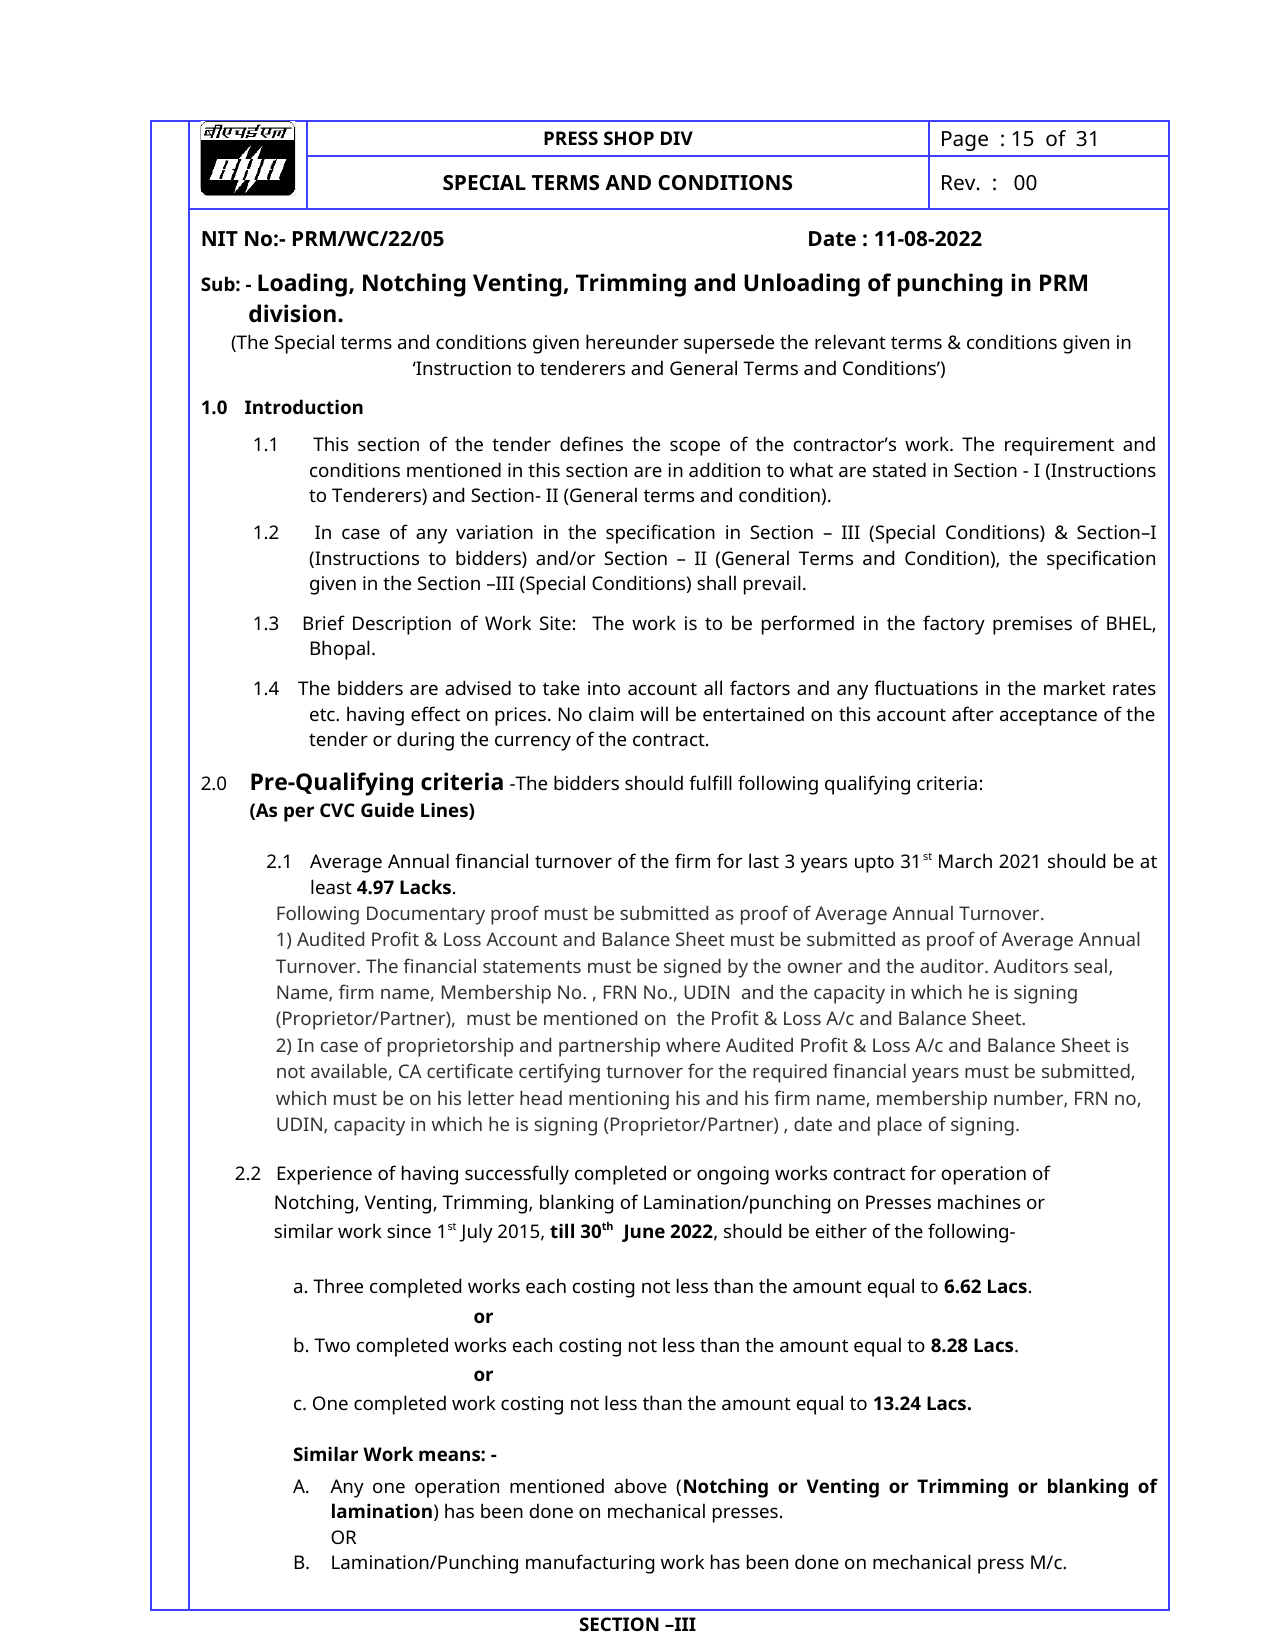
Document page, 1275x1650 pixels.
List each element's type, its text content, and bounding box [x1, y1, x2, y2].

table_header PRESS SHOP DIV [308, 122, 928, 155]
picture [200, 121, 296, 196]
table_header [190, 122, 306, 208]
table_header Page : 15 of 31 [930, 122, 1168, 155]
table_cell Rev. : 00 [930, 157, 1168, 208]
text SECTION –III [150, 1611, 1125, 1636]
table_header [152, 122, 188, 1609]
table_cell NIT No:- PRM/WC/22/05 Date : 11-08-2022 Sub: - Loading, Notching Venting, Trimming and Unloading of punching in PRM division. (The Special terms and conditions given hereunder supersede the relevant terms & conditions given in ‘Instruction to tenderers and General Terms and Conditions’) Introduction 1.1 This section of the tender defines the scope of the contractor’s work. The requirement and conditions mentioned in this section are in addition to what are stated in Section - I (Instructions to Tenderers) and Section- II (General terms and condition). 1.2 In case of any variation in the specification in Section – III (Special Conditions) & Section–I (Instructions to bidders) and/or Section – II (General Terms and Condition), the specification given in the Section –III (Special Conditions) shall prevail. 1.3 Brief Description of Work Site: The work is to be performed in the factory premises of BHEL, Bhopal. 1.4 The bidders are advised to take into account all factors and any fluctuations in the market rates etc. having effect on prices. No claim will be entertained on this account after acceptance of the tender or during the currency of the contract. Pre-Qualifying criteria -The bidders should fulfill following qualifying criteria: (As per CVC Guide Lines) Average Annual financial turnover of the firm for last 3 years upto 31st March 2021 should be at least 4.97 Lacks. Following Documentary proof must be submitted as proof of Average Annual Turnover. 1) Audited Profit & Loss Account and Balance Sheet must be submitted as proof of Average Annual Turnover. The financial statements must be signed by the owner and the auditor. Auditors seal, Name, firm name, Membership No. , FRN No., UDIN and the capacity in which he is signing (Proprietor/Partner), must be mentioned on the Profit & Loss A/c and Balance Sheet. 2) In case of proprietorship and partnership where Audited Profit & Loss A/c and Balance Sheet is not available, CA certificate certifying turnover for the required financial years must be submitted, which must be on his letter head mentioning his and his firm name, membership number, FRN no, UDIN, capacity in which he is signing (Proprietor/Partner) , date and place of signing. 2.2 Experience of having successfully completed or ongoing works contract for operation of Notching, Venting, Trimming, blanking of Lamination/punching on Presses machines or similar work since 1st July 2015, till 30th June 2022, should be either of the following- a. Three completed works each costing not less than the amount equal to 6.62 Lacs. or b. Two completed works each costing not less than the amount equal to 8.28 Lacs. or c. One completed work costing not less than the amount equal to 13.24 Lacs. Similar Work means: - Any one operation mentioned above (Notching or Venting or Trimming or blanking of lamination) has been done on mechanical presses. OR Lamination/Punching manufacturing work has been done on mechanical press M/c. [190, 210, 1168, 1609]
table_cell SPECIAL TERMS AND CONDITIONS [308, 157, 928, 208]
